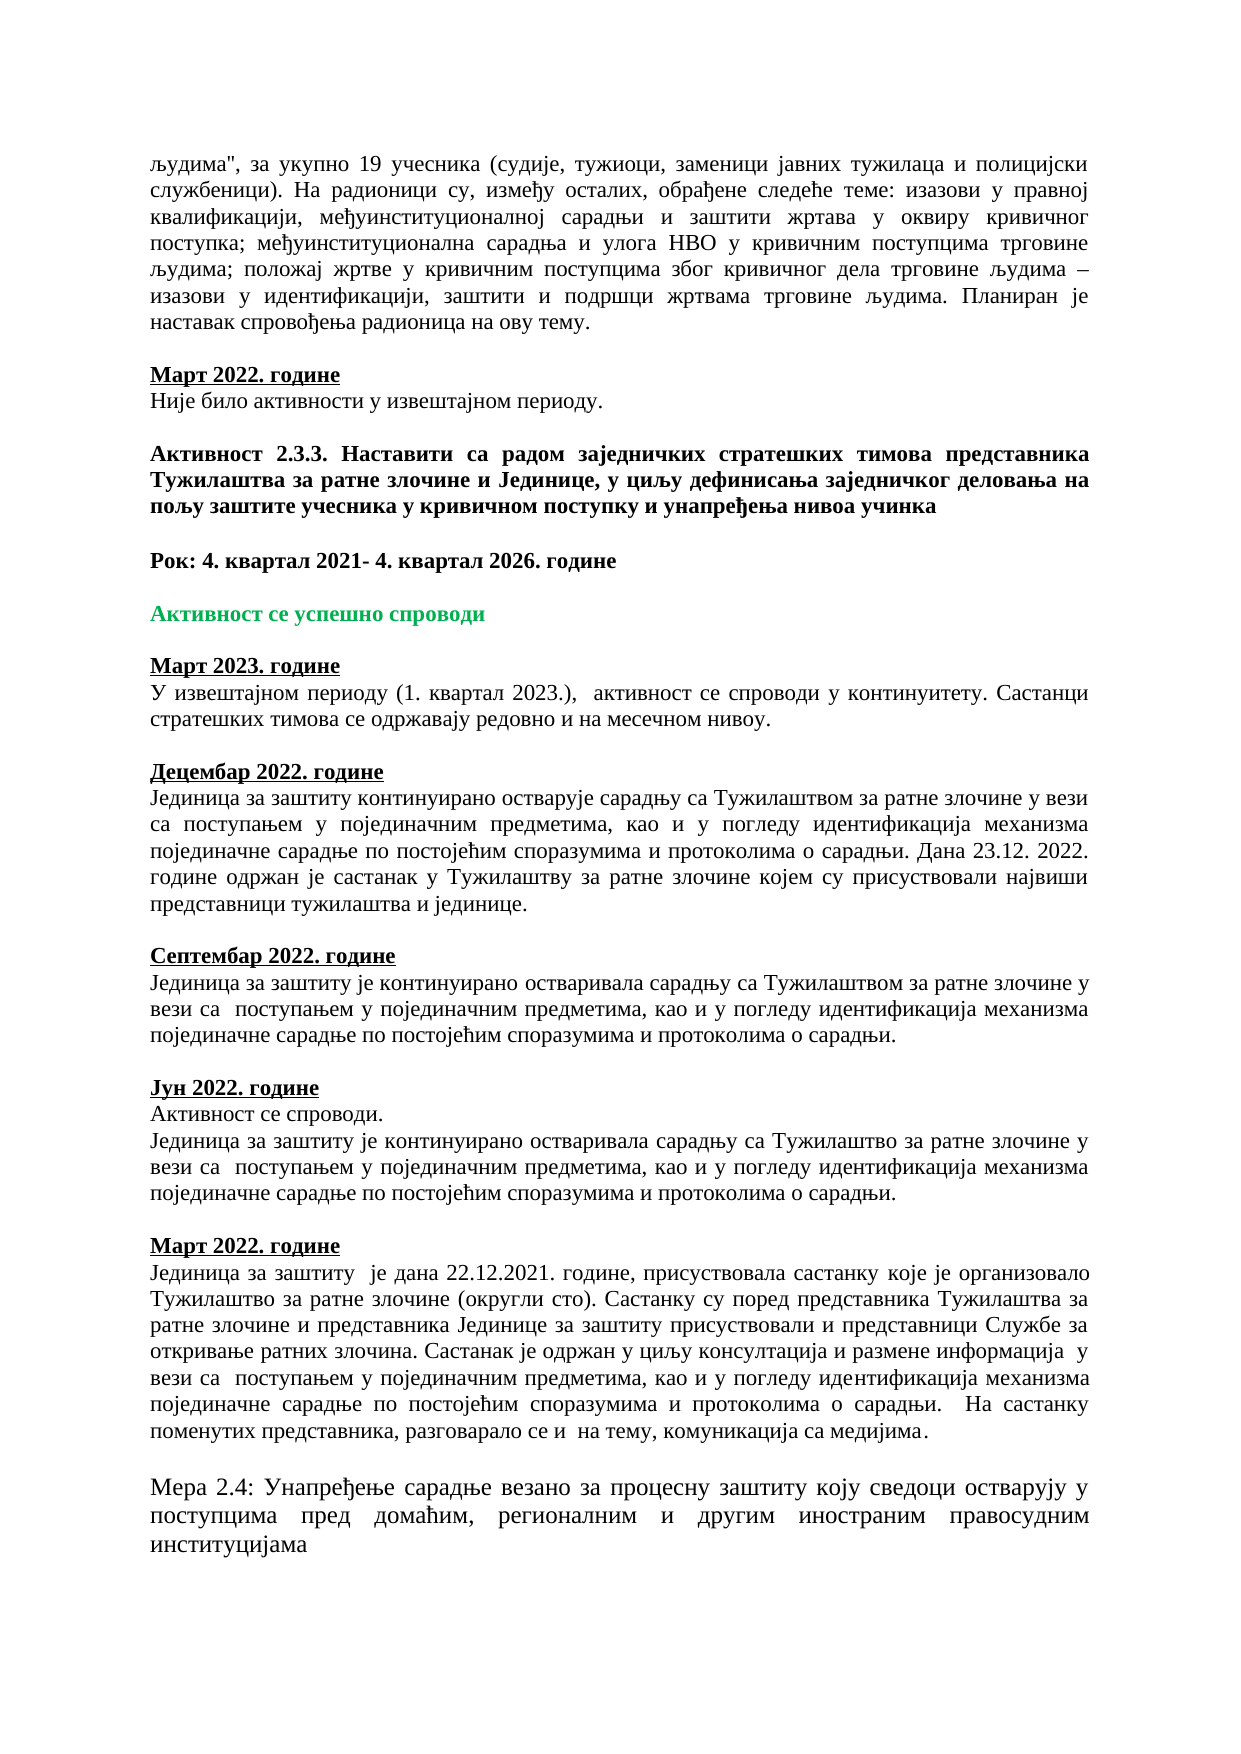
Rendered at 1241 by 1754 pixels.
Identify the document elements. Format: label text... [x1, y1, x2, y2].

text Јединица за заштиту је дана 22.12.2021. године, присуствовала састанку које је организовало Тужилаштво за ратне злочине (округли сто). Састанку су поред представника Тужилаштва за ратне злочине и представника Јединице за заштиту присуствовали и представници Службе за откривање ратних злочина. Састанак је одржан у циљу консултација и размене информација у вези са поступањем у појединачним предметима, као и у погледу идентификација механизма појединачне сарадње по постојећим споразумима и протоколима о сарадњи. На састанку поменутих представника, разговарало се и на тему, комуникација са медијима. [150, 1258, 1090, 1443]
text Јединица за заштиту je континуиранo остваривала сарадњу са Тужилаштвом за ратне злочине у вези са поступањем у појединачним предметима, као и у погледу идентификација механизма појединачне сарадње по постојећим споразумима и протоколима о сарадњи. [150, 969, 1090, 1048]
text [150, 150, 1090, 334]
text Март 2023. године [150, 652, 1090, 679]
subtitle Активност 2.3.3. Наставити са радом заједничких стратешких тимова представника Тужилаштва за ратне злочине и Јединице, у циљу дефинисања заједничког деловања на пољу заштите учесника у кривичном поступку и унапређења нивоа учинка [150, 440, 1090, 519]
subtitle Мера 2.4: Унапређење сарадње везано за процесну заштиту коју сведоци остварују у поступцима пред домаћим, регионалним и другим иностраним правосудним институцијама [150, 1472, 1090, 1558]
text Није било активности у извештајном периоду. [150, 387, 1090, 413]
text Активност се спроводи. [150, 1100, 1090, 1127]
text Март 2022. године [150, 1232, 1090, 1258]
text Јединица за заштиту континуиранo остварује сарадњу са Тужилаштвом за ратне злочине у вези са поступањем у појединачним предметима, као и у погледу идентификација механизма појединачне сарадње по постојећим споразумима и протоколима о сарадњи. Дана 23.12. 2022. године одржан је састанак у Тужилаштву за ратне злочине којем су присуствовали највиши представници тужилаштва и јединице. [150, 784, 1090, 916]
text Септембар 2022. године [150, 942, 1090, 969]
text Рок: 4. квартал 2021- 4. квартал 2026. године [150, 547, 1090, 573]
text Јун 2022. године [150, 1074, 1090, 1100]
text У извештајном периоду (1. квартал 2023.), активност се спроводи у континуитету. Састанци стратешких тимова се одржавају редовно и на месечном нивоу. [150, 679, 1090, 731]
text Активност се успешно спроводи [150, 600, 1090, 626]
text Децембар 2022. године [150, 758, 1090, 784]
text Март 2022. године [150, 361, 1090, 387]
text Јединица за заштиту je континуиранo остваривала сарадњу са Тужилаштво за ратне злочине у вези са поступањем у појединачним предметима, као и у погледу идентификација механизма појединачне сарадње по постојећим споразумима и протоколима о сарадњи. [150, 1127, 1090, 1206]
